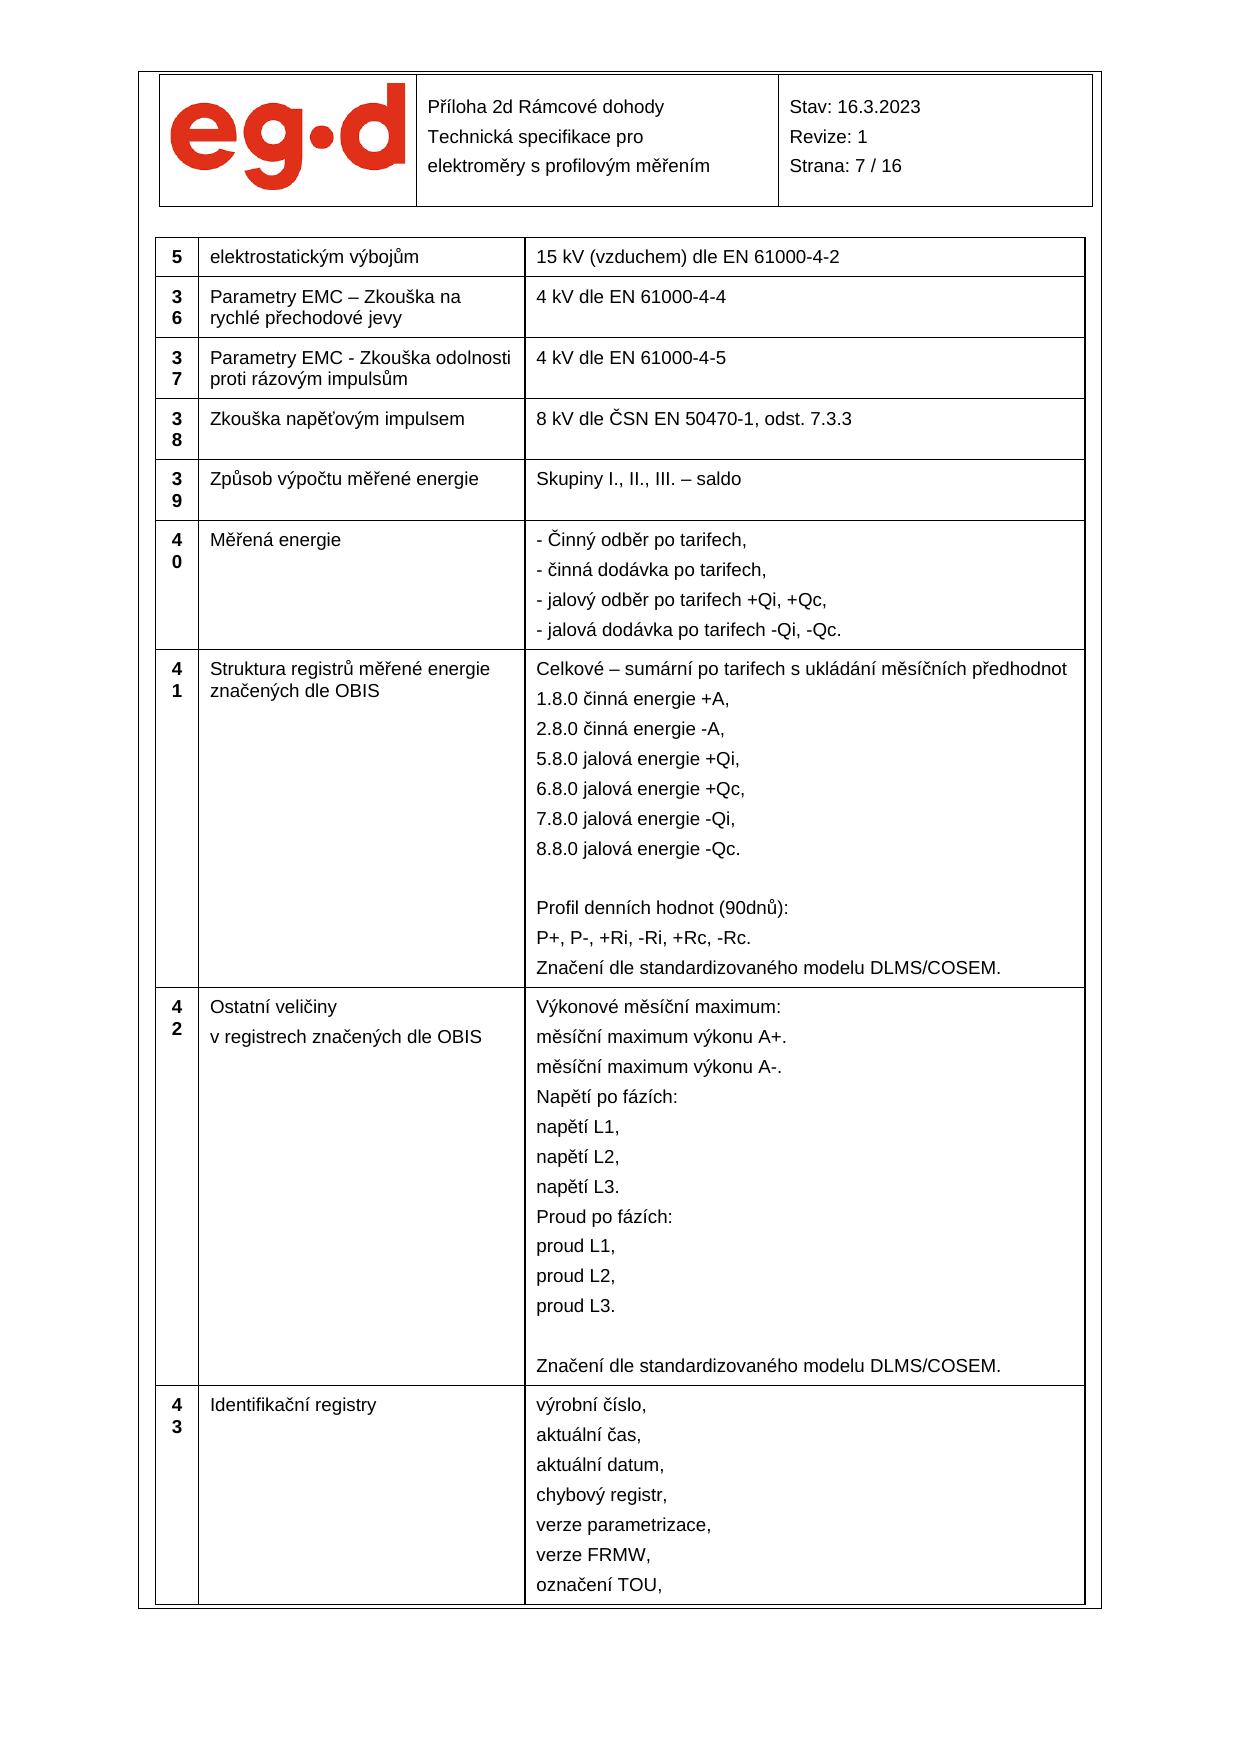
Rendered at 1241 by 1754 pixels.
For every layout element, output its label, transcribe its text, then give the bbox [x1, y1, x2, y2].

table_cell 8 kV (kontaktní) dle EN 61000-4-2 15 kV (vzduchem) dle EN 61000-4-2 [526, 238, 1084, 276]
table_cell Struktura registrů měřené energie značených dle OBIS [199, 650, 524, 987]
table_cell Skupiny I., II., III. – saldo [526, 460, 1084, 519]
table_cell 43 [156, 1386, 198, 1603]
table_cell 41 [156, 650, 198, 987]
table_cell 40 [156, 521, 198, 648]
table_cell Celkové – sumární po tarifech s ukládání měsíčních předhodnot 1.8.0 činná energie +A, 2.8.0 činná energie -A, 5.8.0 jalová energie +Qi, 6.8.0 jalová energie +Qc, 7.8.0 jalová energie -Qi, 8.8.0 jalová energie -Qc. Profil denních hodnot (90dnů): P+, P-, +Ri, -Ri, +Rc, -Rc. Značení dle standardizovaného modelu DLMS/COSEM. [526, 650, 1084, 987]
table_cell Parametry EMC – Odolnost vůči elektrostatickým výbojům [199, 238, 524, 276]
table_cell 39 [156, 460, 198, 519]
table_cell 38 [156, 399, 198, 459]
table_cell Způsob výpočtu měřené energie [199, 460, 524, 519]
table_cell 36 [156, 277, 198, 337]
table_cell - Činný odběr po tarifech, - činná dodávka po tarifech, - jalový odběr po tarifech +Qi, +Qc, - jalová dodávka po tarifech -Qi, -Qc. [526, 521, 1084, 648]
table_cell 37 [156, 338, 198, 398]
table_cell Výkonové měsíční maximum: měsíční maximum výkonu A+. měsíční maximum výkonu A-. Napětí po fázích: napětí L1, napětí L2, napětí L3. Proud po fázích: proud L1, proud L2, proud L3. Značení dle standardizovaného modelu DLMS/COSEM. [526, 988, 1084, 1385]
table_cell 4 kV dle EN 61000-4-4 [526, 277, 1084, 337]
table_cell Parametry EMC – Zkouška na rychlé přechodové jevy [199, 277, 524, 337]
table_cell 8 kV dle ČSN EN 50470-1, odst. 7.3.3 [526, 399, 1084, 459]
table_cell Identifikační registry [199, 1386, 524, 1603]
table_cell 4 kV dle EN 61000-4-5 [526, 338, 1084, 398]
table_cell 42 [156, 988, 198, 1385]
table_cell Měřená energie [199, 521, 524, 648]
table_cell Zkouška napěťovým impulsem [199, 399, 524, 459]
table_cell Ostatní veličiny v registrech značených dle OBIS [199, 988, 524, 1385]
table_cell 35 [156, 238, 198, 276]
table_cell Parametry EMC - Zkouška odolnosti proti rázovým impulsům [199, 338, 524, 398]
picture [170, 83, 406, 190]
